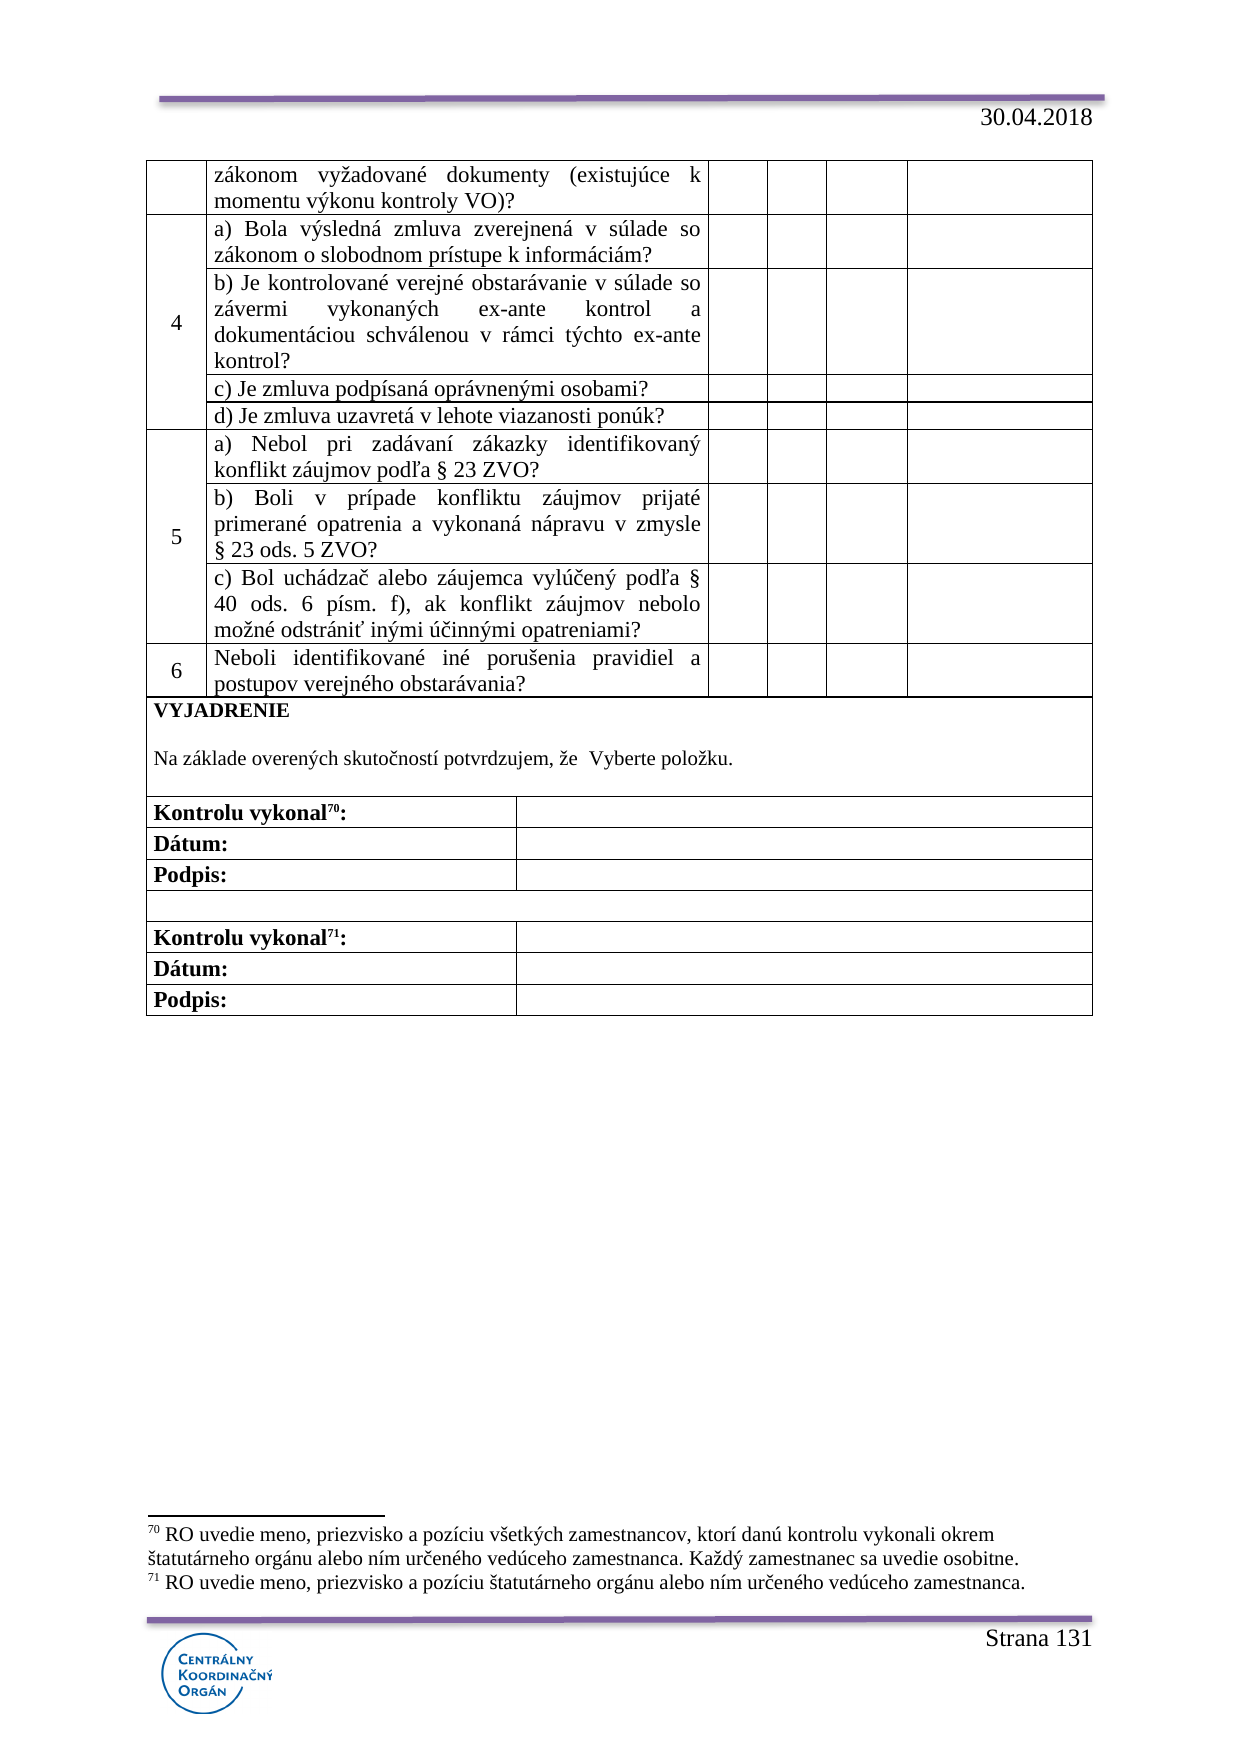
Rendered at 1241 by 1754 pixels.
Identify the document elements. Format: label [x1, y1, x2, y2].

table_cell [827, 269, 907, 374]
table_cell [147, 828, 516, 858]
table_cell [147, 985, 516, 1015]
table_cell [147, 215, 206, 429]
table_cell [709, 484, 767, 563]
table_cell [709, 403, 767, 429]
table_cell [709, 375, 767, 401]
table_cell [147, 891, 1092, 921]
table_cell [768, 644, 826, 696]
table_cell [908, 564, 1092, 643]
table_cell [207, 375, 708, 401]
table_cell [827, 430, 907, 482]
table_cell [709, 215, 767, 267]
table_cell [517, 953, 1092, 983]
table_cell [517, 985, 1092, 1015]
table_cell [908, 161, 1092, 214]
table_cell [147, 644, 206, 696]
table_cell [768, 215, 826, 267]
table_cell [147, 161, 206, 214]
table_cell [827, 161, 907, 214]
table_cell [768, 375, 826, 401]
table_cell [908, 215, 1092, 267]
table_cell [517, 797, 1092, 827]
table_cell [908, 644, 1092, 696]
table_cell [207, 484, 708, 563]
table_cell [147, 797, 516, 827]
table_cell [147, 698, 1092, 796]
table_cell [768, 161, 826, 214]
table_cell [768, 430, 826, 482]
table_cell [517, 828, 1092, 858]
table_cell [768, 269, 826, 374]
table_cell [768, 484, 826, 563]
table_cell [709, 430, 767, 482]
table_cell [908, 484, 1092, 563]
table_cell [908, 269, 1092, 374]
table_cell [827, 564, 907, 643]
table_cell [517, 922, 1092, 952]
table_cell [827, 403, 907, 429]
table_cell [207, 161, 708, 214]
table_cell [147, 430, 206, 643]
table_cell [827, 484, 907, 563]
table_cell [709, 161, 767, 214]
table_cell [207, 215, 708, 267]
picture [159, 1631, 272, 1713]
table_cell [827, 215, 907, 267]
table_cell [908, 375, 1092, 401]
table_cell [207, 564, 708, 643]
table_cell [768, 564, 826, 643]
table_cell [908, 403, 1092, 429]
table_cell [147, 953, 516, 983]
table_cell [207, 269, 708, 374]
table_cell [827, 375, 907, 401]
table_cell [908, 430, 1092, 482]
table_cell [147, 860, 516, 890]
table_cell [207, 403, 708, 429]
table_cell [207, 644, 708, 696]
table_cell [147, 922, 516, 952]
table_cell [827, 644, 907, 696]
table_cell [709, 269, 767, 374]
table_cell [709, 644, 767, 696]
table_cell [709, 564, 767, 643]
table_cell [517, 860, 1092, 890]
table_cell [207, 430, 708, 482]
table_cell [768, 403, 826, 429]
